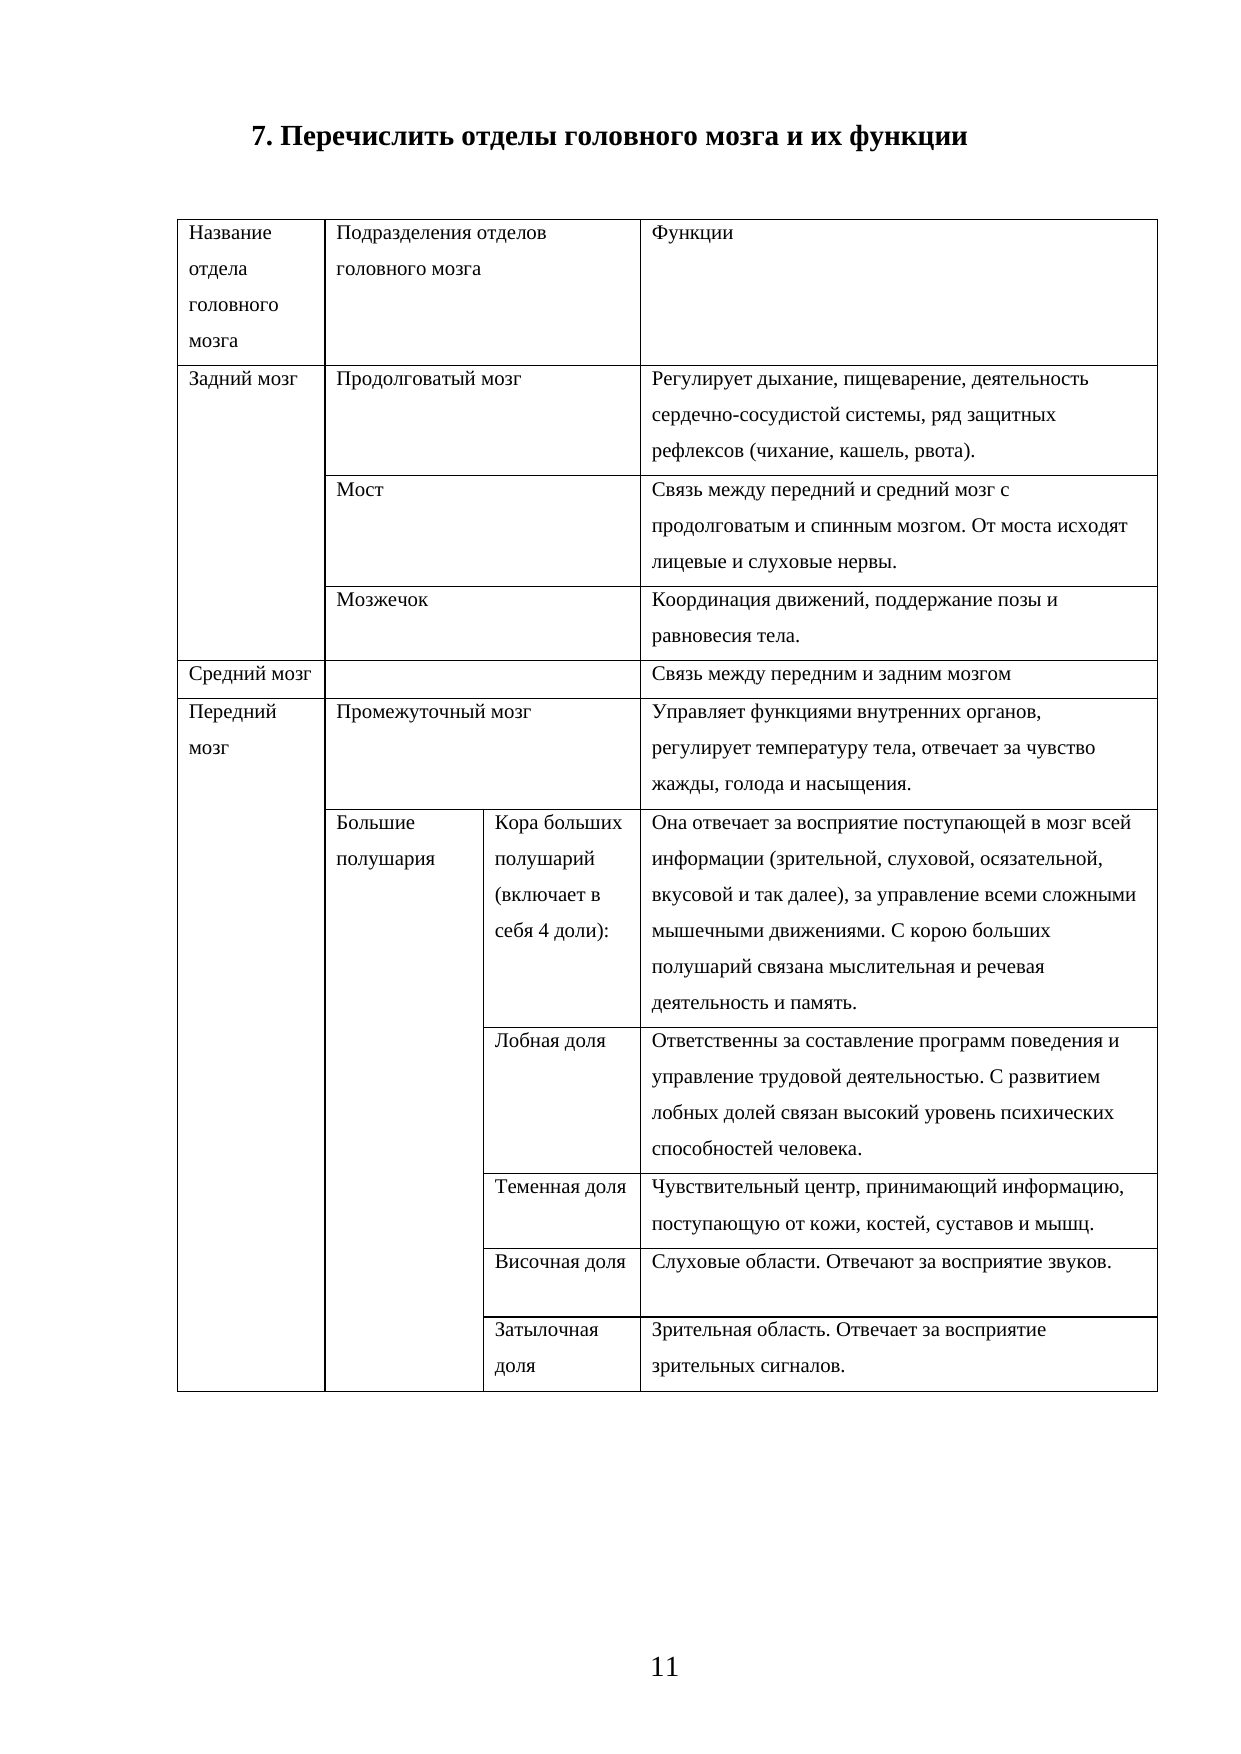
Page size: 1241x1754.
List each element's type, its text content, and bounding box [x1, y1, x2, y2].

table_cell Передний мозг [178, 699, 324, 1391]
table_cell Чувствительный центр, принимающий информацию, поступающую от кожи, костей, суставов и мышц. [641, 1174, 1157, 1248]
table_cell Мост [326, 476, 640, 586]
table_cell Управляет функциями внутренних органов, регулирует температуру тела, отвечает за чувство жажды, голода и насыщения. [641, 699, 1157, 808]
table_cell Кора больших полушарий (включает в себя 4 доли): [484, 810, 640, 1027]
table_cell Средний мозг [178, 661, 324, 698]
table_cell Мозжечок [326, 587, 640, 660]
table_cell Теменная доля [484, 1174, 640, 1248]
table_cell Продолговатый мозг [326, 366, 640, 475]
table_cell Она отвечает за восприятие поступающей в мозг всей информации (зрительной, слуховой, осязательной, вкусовой и так далее), за управление всеми сложными мышечными движениями. С корою больших полушарий связана мыслительная и речевая деятельность и память. [641, 810, 1157, 1027]
table_cell Височная доля [484, 1249, 640, 1316]
table_cell Связь между передним и задним мозгом [641, 661, 1157, 698]
table_cell Координация движений, поддержание позы и равновесия тела. [641, 587, 1157, 660]
text 7. Перечислить отделы головного мозга и их функции [177, 118, 1152, 152]
table_cell Зрительная область. Отвечает за восприятие зрительных сигналов. [641, 1318, 1157, 1391]
table_header Функции [641, 220, 1157, 365]
table_cell [326, 661, 640, 698]
table_header Название отдела головного мозга [178, 220, 324, 365]
table_cell Лобная доля [484, 1028, 640, 1173]
table_cell Затылочная доля [484, 1318, 640, 1391]
table_cell Большие полушария [326, 810, 483, 1391]
table_cell Промежуточный мозг [326, 699, 640, 808]
table_cell Задний мозг [178, 366, 324, 660]
table_header Подразделения отделов головного мозга [326, 220, 640, 365]
table_cell Слуховые области. Отвечают за восприятие звуков. [641, 1249, 1157, 1316]
table_cell Связь между передний и средний мозг с продолговатым и спинным мозгом. От моста исходят лицевые и слуховые нервы. [641, 476, 1157, 586]
table_cell Регулирует дыхание, пищеварение, деятельность сердечно-сосудистой системы, ряд защитных рефлексов (чихание, кашель, рвота). [641, 366, 1157, 475]
table_cell Ответственны за составление программ поведения и управление трудовой деятельностью. С развитием лобных долей связан высокий уровень психических способностей человека. [641, 1028, 1157, 1173]
